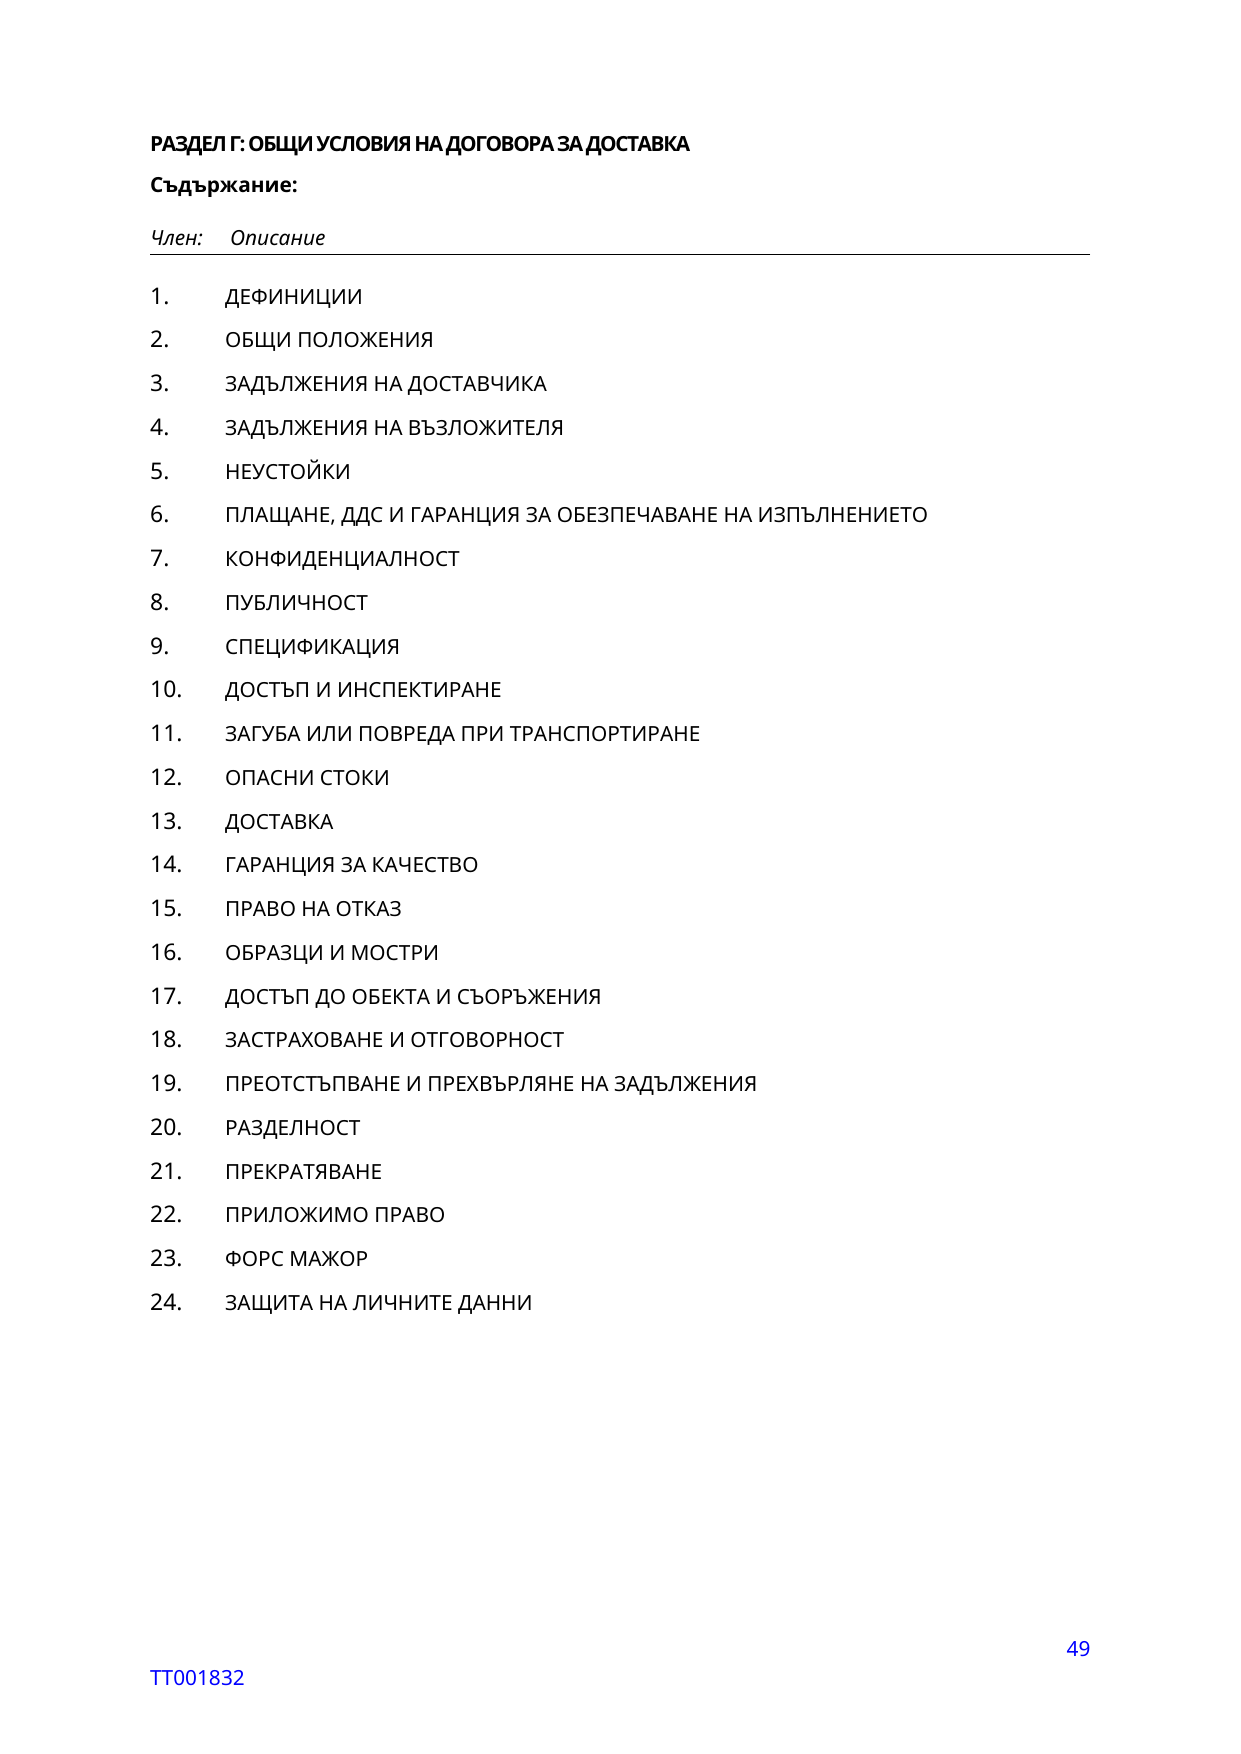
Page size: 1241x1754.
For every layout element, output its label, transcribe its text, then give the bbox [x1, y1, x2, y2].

list ПРЕОТСТЪПВАНЕ И ПРЕХВЪРЛЯНЕ НА ЗАДЪЛЖЕНИЯ [150, 1067, 1090, 1098]
list ПЛАЩАНЕ, ДДС И ГАРАНЦИЯ ЗА ОБЕЗПЕЧАВАНЕ НА ИЗПЪЛНЕНИЕТО [150, 498, 1090, 530]
list ЗАДЪЛЖЕНИЯ НА ДОСТАВЧИКА [150, 367, 1090, 398]
list ДОСТЪП И ИНСПЕКТИРАНЕ [150, 673, 1090, 705]
list ДОСТАВКА [150, 805, 1090, 836]
text Член: Описание [150, 223, 1090, 254]
list КОНФИДЕНЦИАЛНОСТ [150, 542, 1090, 573]
list НЕУСТОЙКИ [150, 455, 1090, 486]
list ПРИЛОЖИМО ПРАВО [150, 1198, 1090, 1230]
list ПРЕКРАТЯВАНЕ [150, 1155, 1090, 1186]
list ФОРС МАЖОР [150, 1242, 1090, 1273]
list ОПАСНИ СТОКИ [150, 761, 1090, 792]
list ГАРАНЦИЯ ЗА КАЧЕСТВО [150, 848, 1090, 880]
list РАЗДЕЛНОСТ [150, 1111, 1090, 1142]
list ПРАВО НА ОТКАЗ [150, 892, 1090, 923]
list ОБРАЗЦИ И МОСТРИ [150, 936, 1090, 967]
list ОБЩИ ПОЛОЖЕНИЯ [150, 323, 1090, 355]
list ЗАСТРАХОВАНЕ И ОТГОВОРНОСТ [150, 1023, 1090, 1055]
list ДОСТЪП ДО ОБЕКТА И СЪОРЪЖЕНИЯ [150, 980, 1090, 1011]
list ЗАДЪЛЖЕНИЯ НА ВЪЗЛОЖИТЕЛЯ [150, 411, 1090, 442]
text РАЗДЕЛ Г: ОБЩИ УСЛОВИЯ НА ДОГОВОРА ЗА ДОСТАВКА [150, 129, 1090, 157]
list ПУБЛИЧНОСТ [150, 586, 1090, 617]
text Съдържание: [150, 170, 1090, 198]
list ЗАЩИТА НА ЛИЧНИТЕ ДАННИ [150, 1286, 1090, 1317]
list СПЕЦИФИКАЦИЯ [150, 630, 1090, 661]
list ДЕФИНИЦИИ [150, 280, 1090, 311]
list ЗАГУБА ИЛИ ПОВРЕДА ПРИ ТРАНСПОРТИРАНЕ [150, 717, 1090, 748]
